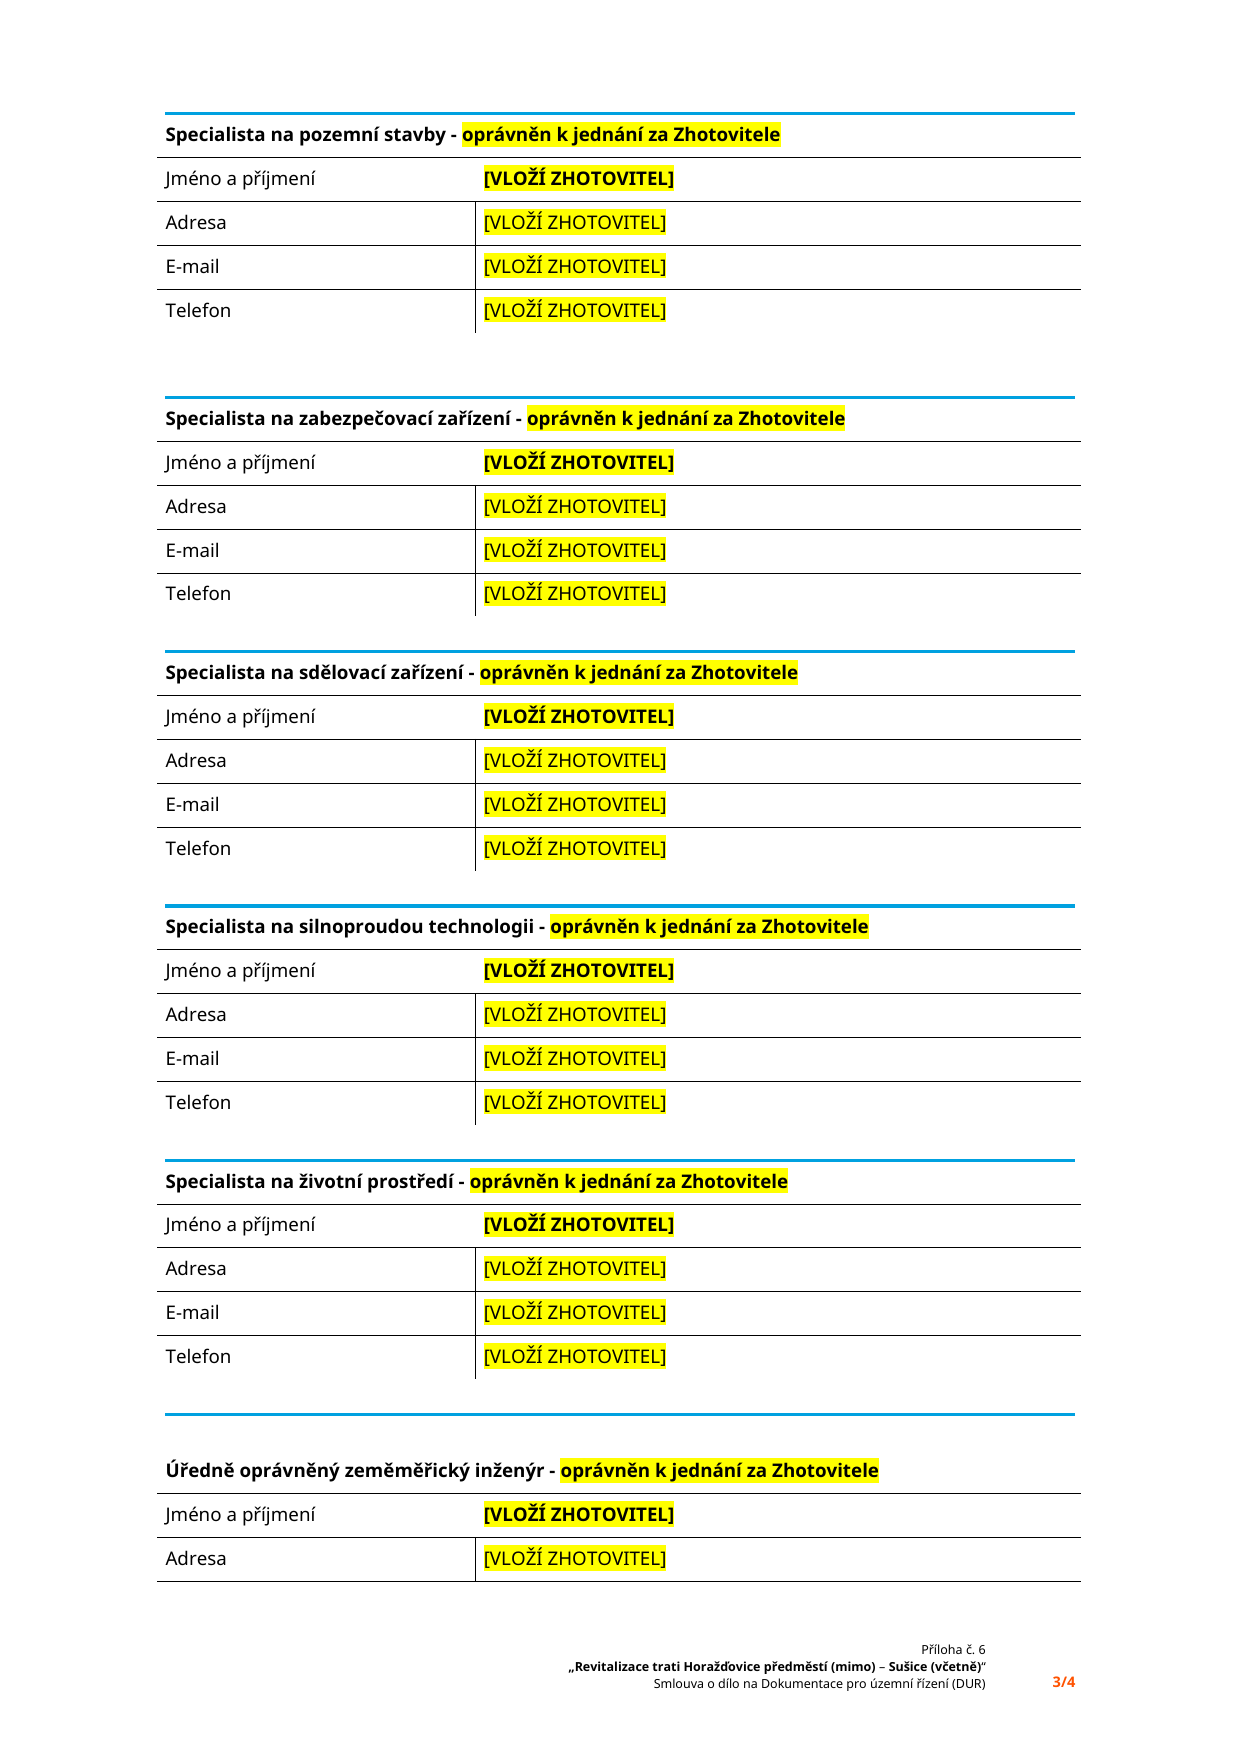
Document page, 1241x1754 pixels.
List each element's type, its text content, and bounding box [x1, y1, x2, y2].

table_header Jméno a příjmení [157, 950, 475, 993]
table_cell [VLOŽÍ ZHOTOVITEL] [476, 246, 1081, 289]
table_cell [VLOŽÍ ZHOTOVITEL] [476, 530, 1081, 572]
table_cell [VLOŽÍ ZHOTOVITEL] [476, 574, 1081, 616]
table_cell [VLOŽÍ ZHOTOVITEL] [476, 994, 1081, 1037]
table_cell Adresa [157, 1538, 475, 1581]
table_cell [VLOŽÍ ZHOTOVITEL] [476, 1336, 1081, 1379]
table_cell Telefon [157, 290, 475, 332]
table_cell [VLOŽÍ ZHOTOVITEL] [476, 486, 1081, 529]
table_header [VLOŽÍ ZHOTOVITEL] [475, 696, 1081, 739]
table_cell E-mail [157, 784, 475, 827]
table_cell Adresa [157, 486, 475, 529]
table_cell [VLOŽÍ ZHOTOVITEL] [476, 1292, 1081, 1335]
table_cell [VLOŽÍ ZHOTOVITEL] [476, 1082, 1081, 1125]
text Specialista na životní prostředí - oprávněn k jednání za Zhotovitele [165, 1162, 1075, 1193]
table_cell Telefon [157, 828, 475, 871]
text Specialista na sdělovací zařízení - oprávněn k jednání za Zhotovitele [165, 653, 1075, 685]
table_header [VLOŽÍ ZHOTOVITEL] [475, 158, 1081, 201]
table_header [VLOŽÍ ZHOTOVITEL] [475, 950, 1081, 993]
table_cell Telefon [157, 1336, 475, 1379]
table_cell Adresa [157, 202, 475, 245]
table_cell [VLOŽÍ ZHOTOVITEL] [476, 1248, 1081, 1291]
table_cell Adresa [157, 1248, 475, 1291]
table_header Jméno a příjmení [157, 1205, 475, 1247]
table_cell [VLOŽÍ ZHOTOVITEL] [476, 784, 1081, 827]
table_header Jméno a příjmení [157, 442, 475, 485]
text Specialista na silnoproudou technologii - oprávněn k jednání za Zhotovitele [165, 908, 1075, 939]
table_cell [VLOŽÍ ZHOTOVITEL] [476, 202, 1081, 245]
table_cell E-mail [157, 1038, 475, 1081]
table_cell Telefon [157, 574, 475, 616]
table_cell E-mail [157, 530, 475, 572]
text Specialista na zabezpečovací zařízení - oprávněn k jednání za Zhotovitele [165, 399, 1075, 431]
table_header Jméno a příjmení [157, 158, 475, 201]
table_cell Adresa [157, 740, 475, 783]
table_cell E-mail [157, 246, 475, 289]
text Úředně oprávněný zeměměřický inženýr - oprávněn k jednání za Zhotovitele [165, 1448, 1075, 1483]
table_cell [VLOŽÍ ZHOTOVITEL] [476, 740, 1081, 783]
table_header Jméno a příjmení [157, 1494, 475, 1537]
table_cell [VLOŽÍ ZHOTOVITEL] [476, 828, 1081, 871]
table_cell Adresa [157, 994, 475, 1037]
table_header [VLOŽÍ ZHOTOVITEL] [475, 1494, 1081, 1537]
table_cell [VLOŽÍ ZHOTOVITEL] [476, 290, 1081, 332]
text Specialista na pozemní stavby - oprávněn k jednání za Zhotovitele [165, 115, 1075, 147]
table_header [VLOŽÍ ZHOTOVITEL] [475, 1205, 1081, 1247]
table_cell [VLOŽÍ ZHOTOVITEL] [476, 1538, 1081, 1581]
table_cell E-mail [157, 1292, 475, 1335]
table_header [VLOŽÍ ZHOTOVITEL] [475, 442, 1081, 485]
table_cell Telefon [157, 1082, 475, 1125]
table_cell [VLOŽÍ ZHOTOVITEL] [476, 1038, 1081, 1081]
table_header Jméno a příjmení [157, 696, 475, 739]
